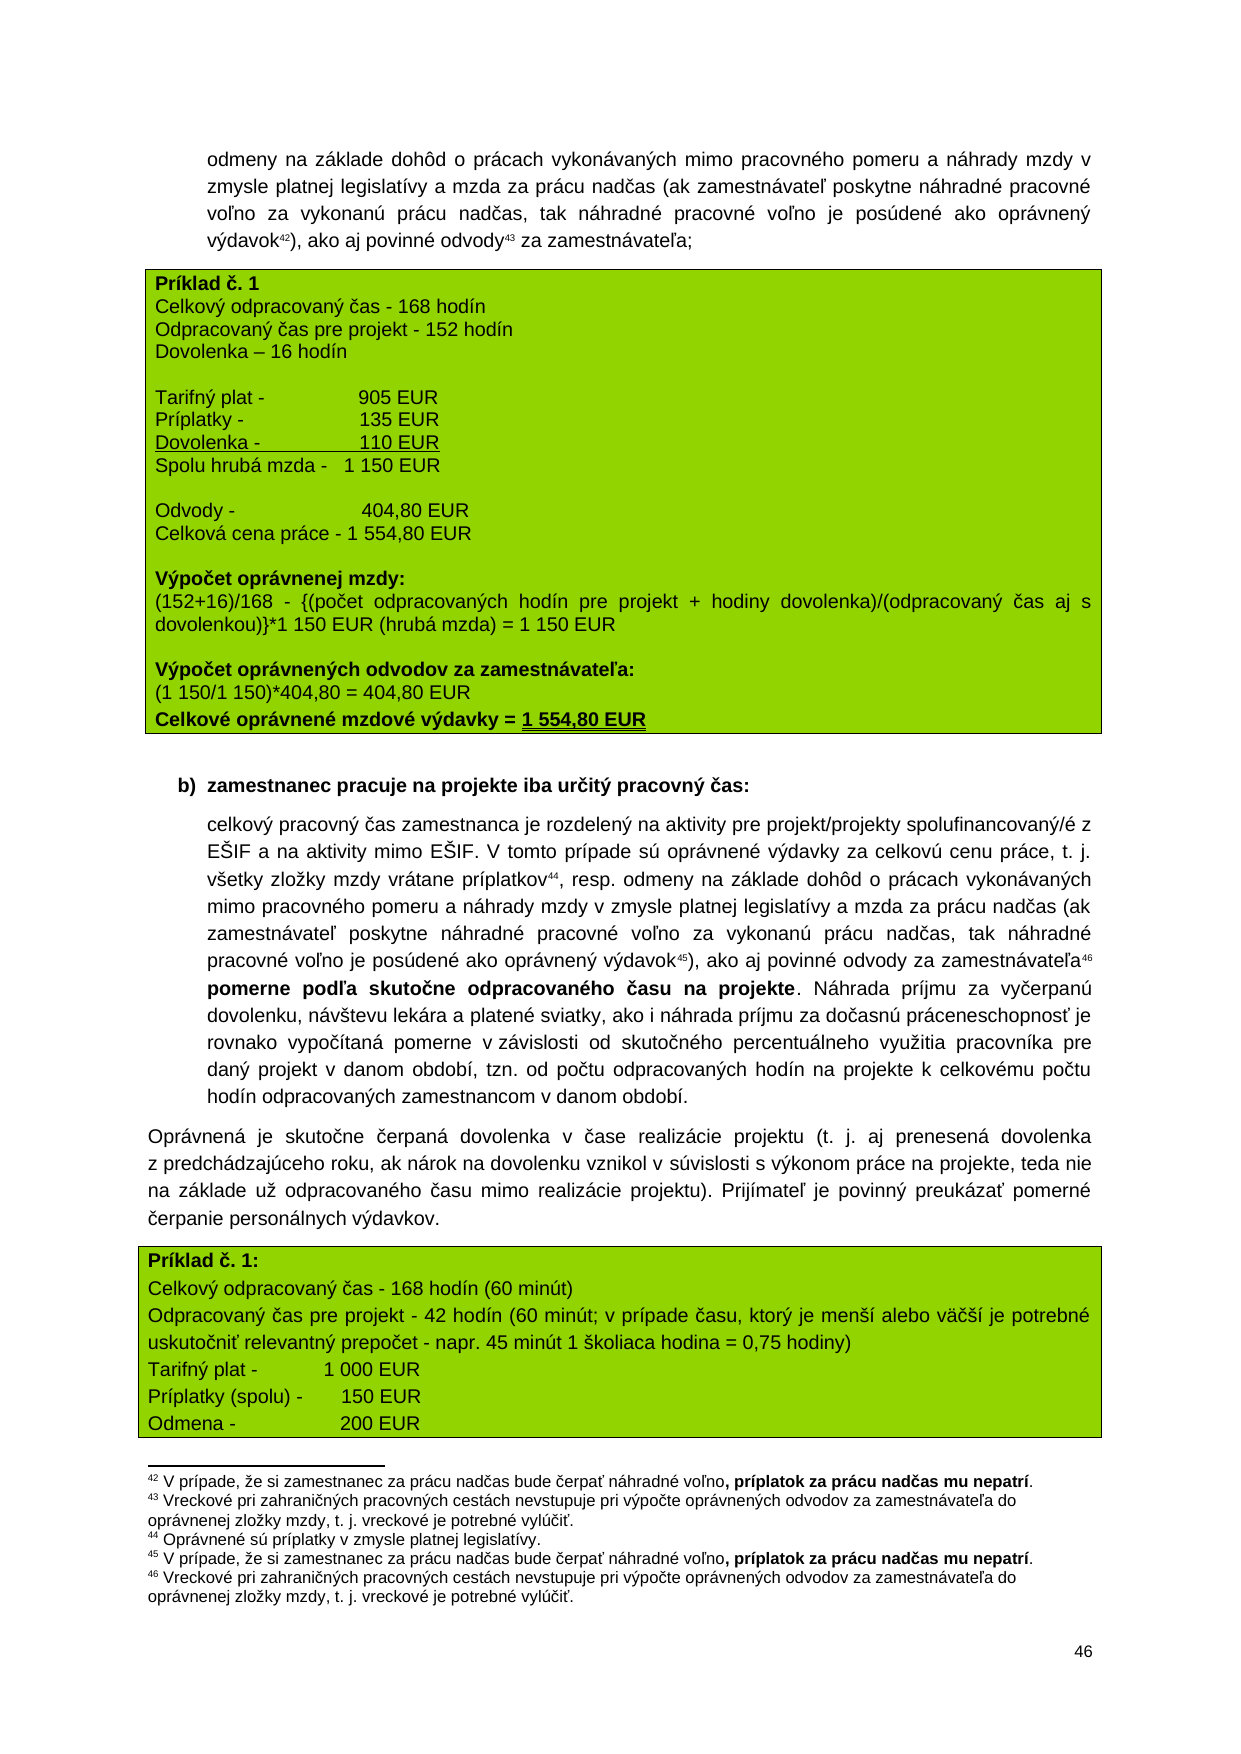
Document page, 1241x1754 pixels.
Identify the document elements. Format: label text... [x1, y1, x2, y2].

list Výpočet oprávnených odvodov za zamestnávateľa: [146, 655, 1101, 678]
list Príklad č. 1 [146, 270, 1101, 292]
list Dovolenka - 110 EUR [146, 428, 1101, 451]
list (1 150/1 150)*404,80 = 404,80 EUR [146, 678, 1101, 703]
list Príplatky - 135 EUR [146, 405, 1101, 428]
list Celková cena práce - 1 554,80 EUR [146, 519, 1101, 541]
text Celkový odpracovaný čas - 168 hodín (60 minút) [139, 1273, 1101, 1299]
list zamestnanec pracuje na projekte iba určitý pracovný čas: [177, 773, 1092, 796]
text Tarifný plat - 1 000 EUR [139, 1355, 1101, 1381]
list Odpracovaný čas pre projekt - 152 hodín [146, 314, 1101, 337]
list Celkový odpracovaný čas - 168 hodín [146, 292, 1101, 314]
list Celkové oprávnené mzdové výdavky = 1 554,80 EUR [146, 705, 1101, 733]
text Odpracovaný čas pre projekt - 42 hodín (60 minút; v prípade času, ktorý je menší alebo väčší je potrebné uskutočniť relevantný prepočet - napr. 45 minút 1 školiaca hodina = 0,75 hodiny) [139, 1300, 1101, 1353]
text Odmena - 200 EUR [139, 1409, 1101, 1437]
list Tarifný plat - 905 EUR [146, 382, 1101, 405]
list Výpočet oprávnenej mzdy: [146, 564, 1101, 587]
list Oprávnená je skutočne čerpaná dovolenka v čase realizácie projektu (t. j. aj prenesená dovolenka z predchádzajúceho roku, ak nárok na dovolenku vznikol v súvislosti s výkonom práce na projekte, teda nie na základe už odpracovaného času mimo realizácie projektu). Prijímateľ je povinný preukázať pomerné čerpanie personálnych výdavkov. [148, 1125, 1092, 1229]
list Spolu hrubá mzda - 1 150 EUR [146, 451, 1101, 473]
list (152+16)/168 - {(počet odpracovaných hodín pre projekt + hodiny dovolenka)/(odpracovaný čas aj s dovolenkou)}*1 150 EUR (hrubá mzda) = 1 150 EUR [146, 587, 1101, 632]
text Príplatky (spolu) - 150 EUR [139, 1382, 1101, 1408]
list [207, 148, 1092, 252]
list celkový pracovný čas zamestnanca je rozdelený na aktivity pre projekt/projekty spolufinancovaný/é z EŠIF a na aktivity mimo EŠIF. V tomto prípade sú oprávnené výdavky za celkovú cenu práce, t. j. všetky zložky mzdy vrátane príplatkov, resp. odmeny na základe dohôd o prácach vykonávaných mimo pracovného pomeru a náhrady mzdy v zmysle platnej legislatívy a mzda za prácu nadčas (ak zamestnávateľ poskytne náhradné pracovné voľno za vykonanú prácu nadčas, tak náhradné pracovné voľno je posúdené ako oprávnený výdavok), ako aj povinné odvody za zamestnávateľa pomerne podľa skutočne odpracovaného času na projekte. Náhrada príjmu za vyčerpanú dovolenku, návštevu lekára a platené sviatky, ako i náhrada príjmu za dočasnú práceneschopnosť je rovnako vypočítaná pomerne v závislosti od skutočného percentuálneho využitia pracovníka pre daný projekt v danom období, tzn. od počtu odpracovaných hodín na projekte k celkovému počtu hodín odpracovaných zamestnancom v danom období. [207, 813, 1092, 1108]
text Príklad č. 1: [139, 1247, 1101, 1272]
list Odvody - 404,80 EUR [146, 496, 1101, 519]
list Dovolenka – 16 hodín [146, 337, 1101, 360]
